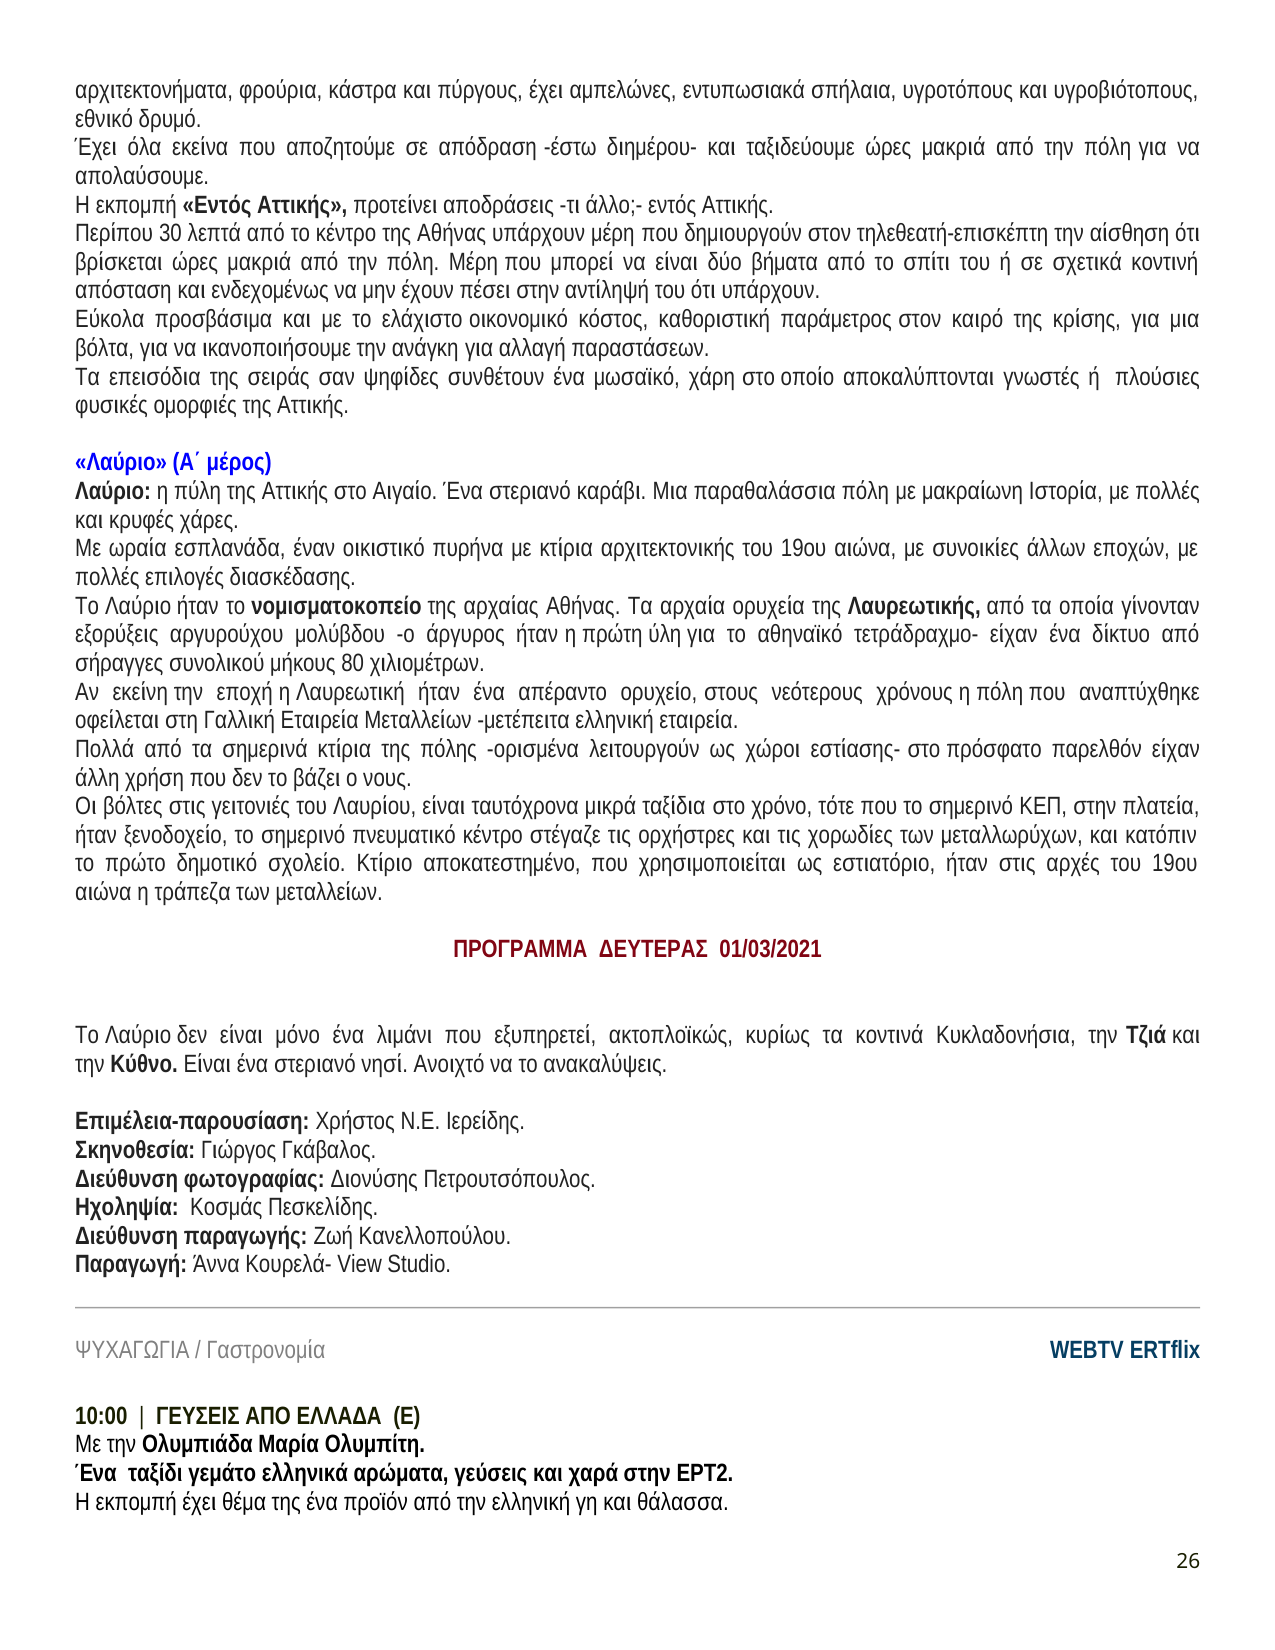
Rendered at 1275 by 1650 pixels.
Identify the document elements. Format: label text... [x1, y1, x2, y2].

text Σκηνοθεσία: Γιώργος Γκάβαλος. [75, 1135, 1200, 1163]
text Διεύθυνση φωτογραφίας: Διονύσης Πετρουτσόπουλος. [75, 1163, 1200, 1192]
text Το Λαύριο ήταν το νομισματοκοπείο της αρχαίας Αθήνας. Τα αρχαία ορυχεία της Λαυρεωτικής, από τα οποία γίνονταν εξορύξεις αργυρούχου μολύβδου -ο άργυρος ήταν η πρώτη ύλη για το αθηναϊκό τετράδραχμο- είχαν ένα δίκτυο από σήραγγες συνολικού μήκους 80 χιλιομέτρων. [75, 591, 1200, 677]
text «Λαύριο» (Α΄ μέρος) [75, 447, 1200, 476]
text Ένα ταξίδι γεμάτο ελληνικά αρώματα, γεύσεις και χαρά στην ΕΡΤ2. [75, 1458, 1200, 1487]
text Παραγωγή: Άννα Κουρελά- View Studio. [75, 1249, 1200, 1278]
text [75, 75, 1200, 132]
text Περίπου 30 λεπτά από το κέντρο της Αθήνας υπάρχουν μέρη που δημιουργούν στον τηλεθεατή-επισκέπτη την αίσθηση ότι βρίσκεται ώρες μακριά από την πόλη. Μέρη που μπορεί να είναι δύο βήματα από το σπίτι του ή σε σχετικά κοντινή απόσταση και ενδεχομένως να μην έχουν πέσει στην αντίληψή του ότι υπάρχουν. [75, 218, 1200, 304]
text Διεύθυνση παραγωγής: Ζωή Κανελλοπούλου. [75, 1221, 1200, 1249]
text Αν εκείνη την εποχή η Λαυρεωτική ήταν ένα απέραντο ορυχείο, στους νεότερους χρόνους η πόλη που αναπτύχθηκε οφείλεται στη Γαλλική Εταιρεία Μεταλλείων -μετέπειτα ελληνική εταιρεία. [75, 677, 1200, 734]
text Με ωραία εσπλανάδα, έναν οικιστικό πυρήνα με κτίρια αρχιτεκτονικής του 19ου αιώνα, με συνοικίες άλλων εποχών, με πολλές επιλογές διασκέδασης. [75, 533, 1200, 591]
table_header WEBTV ERTflix [638, 1336, 1200, 1364]
text Λαύριο: η πύλη της Αττικής στο Αιγαίο. Ένα στεριανό καράβι. Μια παραθαλάσσια πόλη με μακραίωνη Ιστορία, με πολλές και κρυφές χάρες. [75, 476, 1200, 533]
text Επιμέλεια-παρουσίαση: Χρήστος Ν.Ε. Ιερείδης. [75, 1106, 1200, 1135]
text Η εκπομπή «Εντός Αττικής», προτείνει αποδράσεις -τι άλλο;- εντός Αττικής. [75, 189, 1200, 218]
text Έχει όλα εκείνα που αποζητούμε σε απόδραση -έστω διημέρου- και ταξιδεύουμε ώρες μακριά από την πόλη για να απολαύσουμε. [75, 132, 1200, 189]
text Το Λαύριο δεν είναι μόνο ένα λιμάνι που εξυπηρετεί, ακτοπλοϊκώς, κυρίως τα κοντινά Κυκλαδονήσια, την Τζιά και την Κύθνο. Είναι ένα στεριανό νησί. Ανοιχτό να το ανακαλύψεις. [75, 1020, 1200, 1078]
text ΠΡΟΓΡΑΜΜΑ ΔΕΥΤΕΡΑΣ 01/03/2021 [75, 934, 1200, 963]
text Η εκπομπή έχει θέμα της ένα προϊόν από την ελληνική γη και θάλασσα. [75, 1487, 1200, 1515]
text Ηχοληψία: Κοσμάς Πεσκελίδης. [75, 1192, 1200, 1221]
text Οι βόλτες στις γειτονιές του Λαυρίου, είναι ταυτόχρονα μικρά ταξίδια στο χρόνο, τότε που το σημερινό ΚΕΠ, στην πλατεία, ήταν ξενοδοχείο, το σημερινό πνευματικό κέντρο στέγαζε τις ορχήστρες και τις χορωδίες των μεταλλωρύχων, και κατόπιν το πρώτο δημοτικό σχολείο. Κτίριο αποκατεστημένο, που χρησιμοποιείται ως εστιατόριο, ήταν στις αρχές του 19ου αιώνα η τράπεζα των μεταλλείων. [75, 791, 1200, 906]
text Τα επεισόδια της σειράς σαν ψηφίδες συνθέτουν ένα μωσαϊκό, χάρη στο οποίο αποκαλύπτονται γνωστές ή πλούσιες φυσικές ομορφιές της Αττικής. [75, 361, 1200, 419]
text Εύκολα προσβάσιμα και με το ελάχιστο οικονομικό κόστος, καθοριστική παράμετρος στον καιρό της κρίσης, για μια βόλτα, για να ικανοποιήσουμε την ανάγκη για αλλαγή παραστάσεων. [75, 304, 1200, 361]
text Πολλά από τα σημερινά κτίρια της πόλης -ορισμένα λειτουργούν ως χώροι εστίασης- στο πρόσφατο παρελθόν είχαν άλλη χρήση που δεν το βάζει ο νους. [75, 734, 1200, 791]
text Με την Ολυμπιάδα Μαρία Ολυμπίτη. [75, 1429, 1200, 1458]
table_header ΨΥΧΑΓΩΓΙΑ / Γαστρονομία [75, 1336, 637, 1364]
text 10:00 | ΓΕΥΣΕΙΣ ΑΠΟ ΕΛΛΑΔΑ (E) [75, 1364, 1200, 1429]
